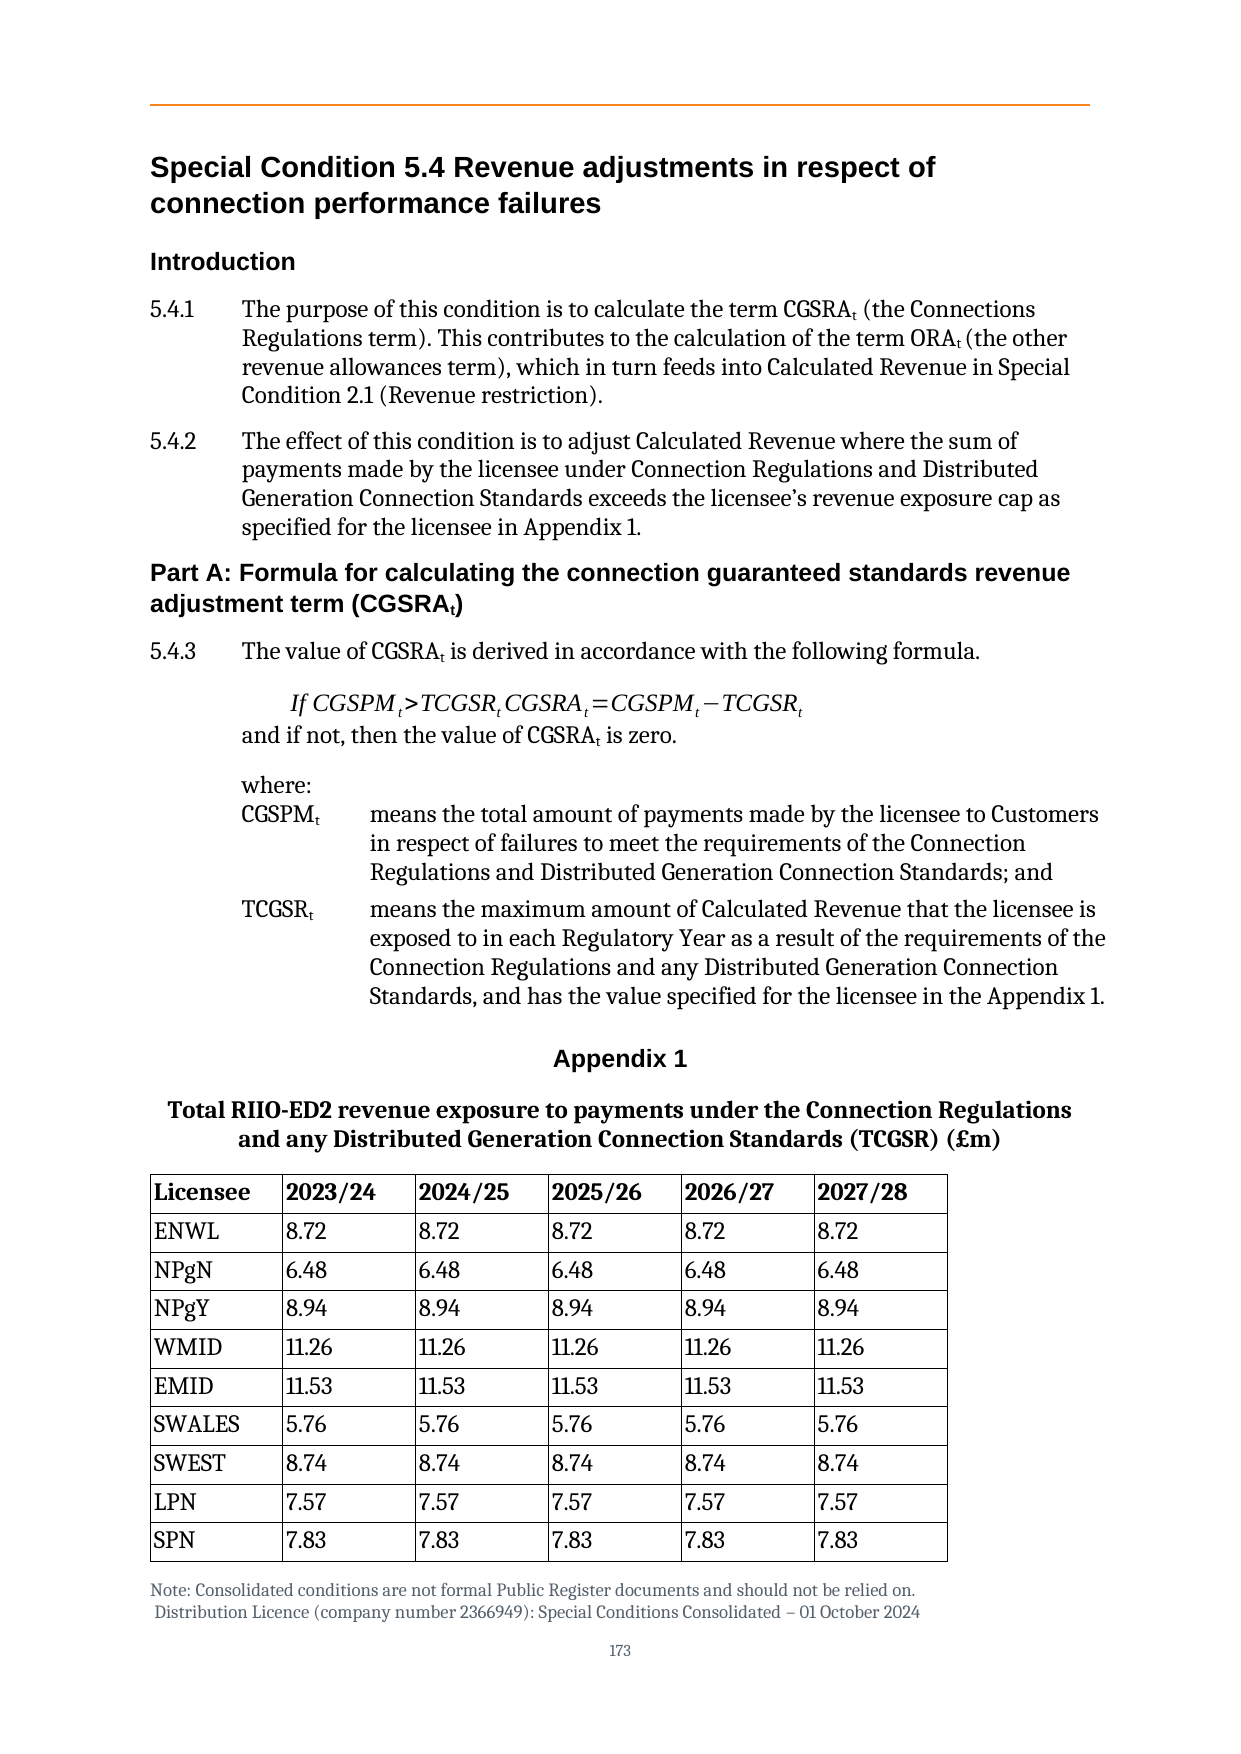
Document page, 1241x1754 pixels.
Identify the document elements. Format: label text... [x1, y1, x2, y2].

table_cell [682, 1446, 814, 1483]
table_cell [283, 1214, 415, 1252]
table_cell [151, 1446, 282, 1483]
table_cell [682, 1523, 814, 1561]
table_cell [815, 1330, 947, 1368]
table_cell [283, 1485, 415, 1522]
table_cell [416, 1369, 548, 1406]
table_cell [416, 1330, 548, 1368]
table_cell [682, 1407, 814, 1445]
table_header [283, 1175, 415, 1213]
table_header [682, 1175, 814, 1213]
subtitle Introduction [150, 247, 1090, 276]
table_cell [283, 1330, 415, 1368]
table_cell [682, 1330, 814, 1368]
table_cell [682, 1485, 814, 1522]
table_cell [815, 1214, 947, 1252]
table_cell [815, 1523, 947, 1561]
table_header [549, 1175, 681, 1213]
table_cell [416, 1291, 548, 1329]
text Total RIIO-ED2 revenue exposure to payments under the Connection Regulations and any Distributed Generation Connection Standards (TCGSR) (£m) [150, 1096, 1090, 1153]
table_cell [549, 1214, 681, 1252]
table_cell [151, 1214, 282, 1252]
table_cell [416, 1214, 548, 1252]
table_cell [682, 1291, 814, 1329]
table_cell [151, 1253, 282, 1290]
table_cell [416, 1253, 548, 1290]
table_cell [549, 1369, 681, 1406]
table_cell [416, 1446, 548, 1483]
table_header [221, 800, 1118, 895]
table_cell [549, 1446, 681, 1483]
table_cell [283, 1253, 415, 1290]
text and if not, then the value of CGSRAt is zero. [242, 721, 1090, 750]
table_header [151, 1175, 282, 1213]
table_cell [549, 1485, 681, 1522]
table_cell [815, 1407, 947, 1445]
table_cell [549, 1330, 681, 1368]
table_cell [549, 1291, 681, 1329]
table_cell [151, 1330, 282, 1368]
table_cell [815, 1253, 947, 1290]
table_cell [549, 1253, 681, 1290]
text The value of CGSRAt is derived in accordance with the following formula. [150, 637, 1090, 666]
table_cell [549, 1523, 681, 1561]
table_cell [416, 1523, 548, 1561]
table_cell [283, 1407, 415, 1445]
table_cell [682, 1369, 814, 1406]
text The effect of this condition is to adjust Calculated Revenue where the sum of payments made by the licensee under Connection Regulations and Distributed Generation Connection Standards exceeds the licensee’s revenue exposure cap as specified for the licensee in Appendix 1. [150, 427, 1090, 542]
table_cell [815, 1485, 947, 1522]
text The purpose of this condition is to calculate the term CGSRAt (the Connections Regulations term). This contributes to the calculation of the term ORAt (the other revenue allowances term), which in turn feeds into Calculated Revenue in Special Condition 2.1 (Revenue restriction). [150, 295, 1090, 410]
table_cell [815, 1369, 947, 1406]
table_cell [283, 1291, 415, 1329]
text where: [242, 771, 1090, 800]
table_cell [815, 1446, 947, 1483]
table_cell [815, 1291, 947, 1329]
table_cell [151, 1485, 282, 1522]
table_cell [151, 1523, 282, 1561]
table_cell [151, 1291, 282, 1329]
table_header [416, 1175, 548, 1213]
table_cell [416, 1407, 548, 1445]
subtitle Formula for calculating the connection guaranteed standards revenue adjustment term (CGSRAt) [150, 558, 1090, 618]
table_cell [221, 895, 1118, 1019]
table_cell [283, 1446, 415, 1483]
subtitle Revenue adjustments in respect of connection performance failures [150, 150, 1090, 220]
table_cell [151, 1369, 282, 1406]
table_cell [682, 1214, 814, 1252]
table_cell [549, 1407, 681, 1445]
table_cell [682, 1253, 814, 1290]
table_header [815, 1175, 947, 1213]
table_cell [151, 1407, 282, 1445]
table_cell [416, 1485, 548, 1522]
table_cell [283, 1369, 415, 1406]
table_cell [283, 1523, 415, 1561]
